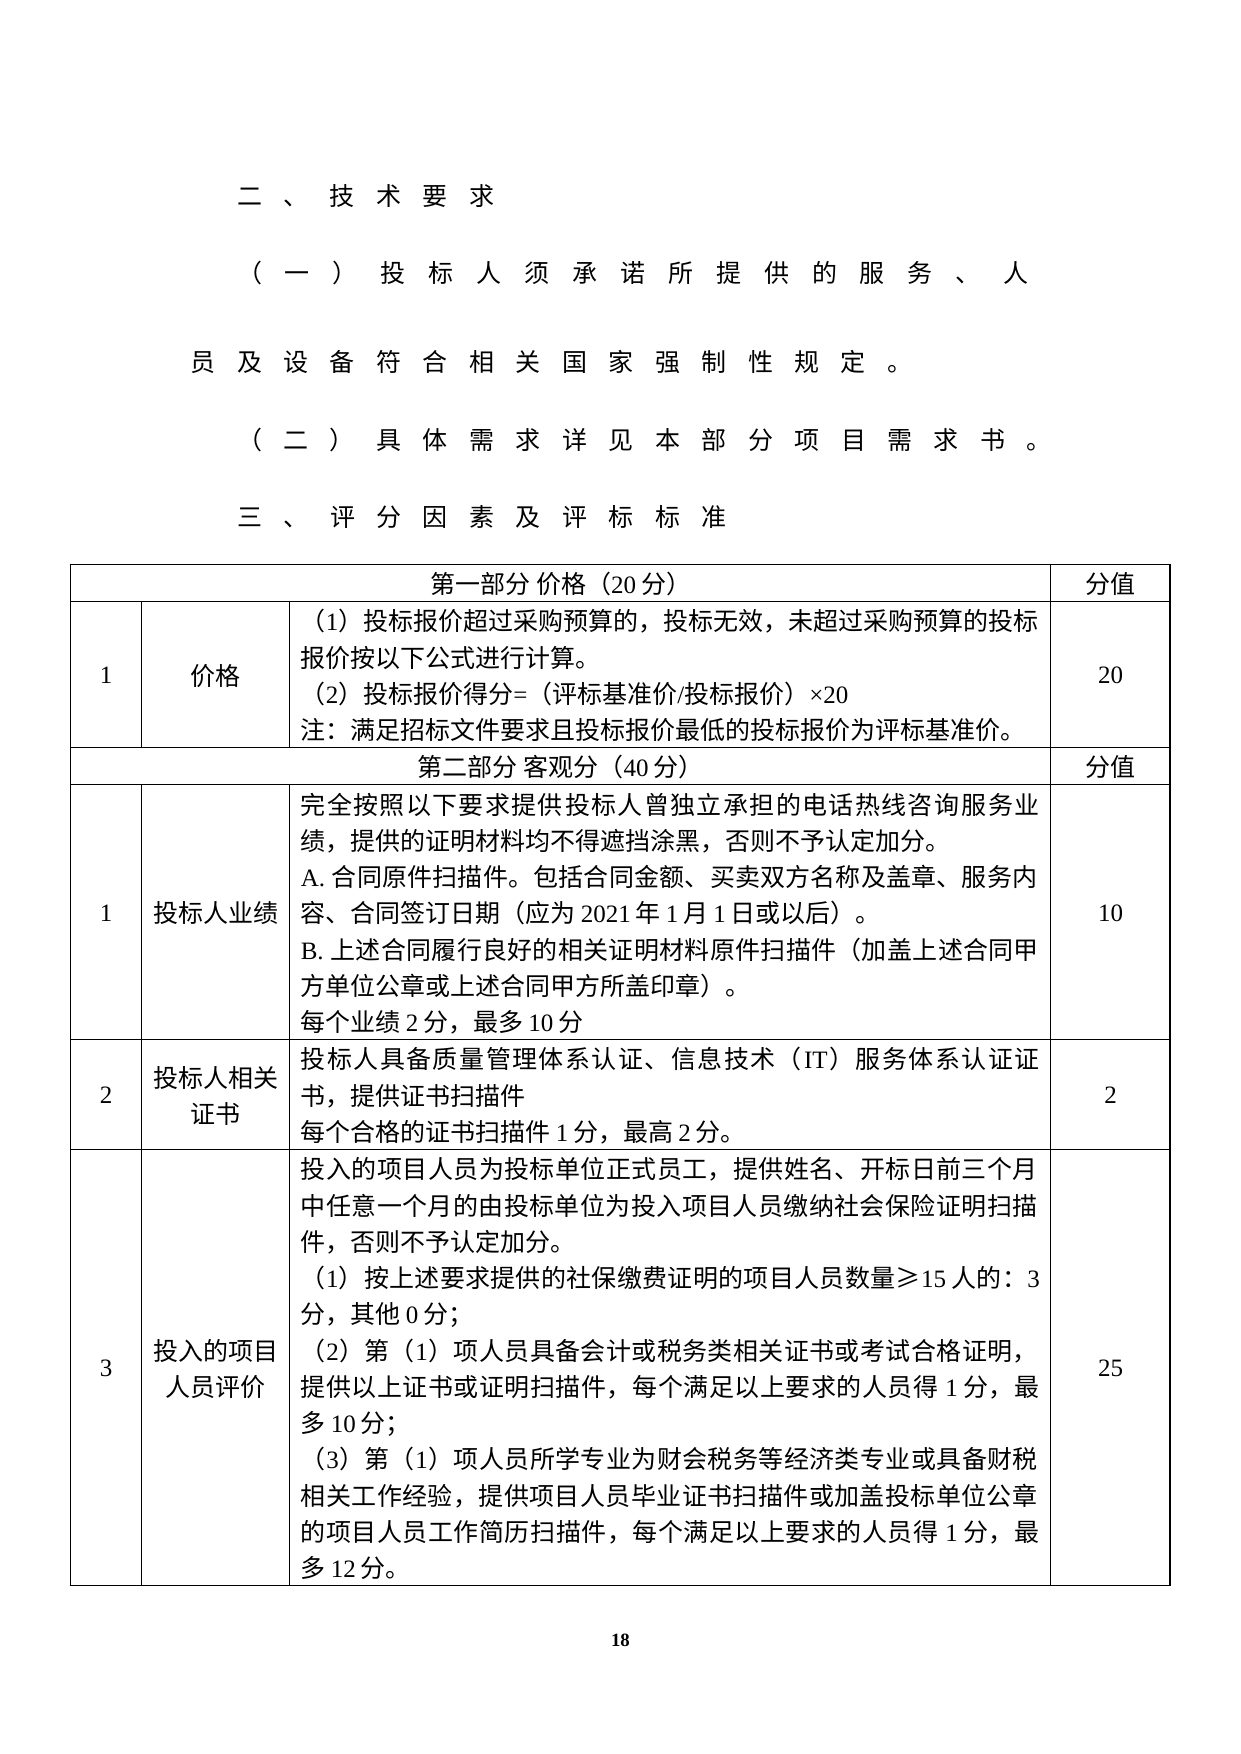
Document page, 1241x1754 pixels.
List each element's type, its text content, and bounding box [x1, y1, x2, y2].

table_cell 3 [71, 1150, 141, 1585]
table_cell 投标人具备质量管理体系认证、信息技术（IT）服务体系认证证书，提供证书扫描件 每个合格的证书扫描件1分，最高2分。 [290, 1040, 1050, 1149]
table_header 分值 [1051, 565, 1169, 601]
table_cell 1 [71, 785, 141, 1039]
table_cell 10 [1051, 785, 1169, 1039]
table_cell 价格 [142, 602, 289, 747]
table_cell 投标人业绩 [142, 785, 289, 1039]
table_cell 完全按照以下要求提供投标人曾独立承担的电话热线咨询服务业绩，提供的证明材料均不得遮挡涂黑，否则不予认定加分。 A. 合同原件扫描件。包括合同金额、买卖双方名称及盖章、服务内容、合同签订日期（应为2021年1月1日或以后）。 B. 上述合同履行良好的相关证明材料原件扫描件（加盖上述合同甲方单位公章或上述合同甲方所盖印章）。 每个业绩2分，最多10分 [290, 785, 1050, 1039]
table_cell 投入的项目人员为投标单位正式员工，提供姓名、开标日前三个月中任意一个月的由投标单位为投入项目人员缴纳社会保险证明扫描件，否则不予认定加分。 （1）按上述要求提供的社保缴费证明的项目人员数量≥15人的：3分，其他0分； （2）第（1）项人员具备会计或税务类相关证书或考试合格证明，提供以上证书或证明扫描件，每个满足以上要求的人员得1分，最多10分； （3）第（1）项人员所学专业为财会税务等经济类专业或具备财税相关工作经验，提供项目人员毕业证书扫描件或加盖投标单位公章的项目人员工作简历扫描件，每个满足以上要求的人员得1分，最多12分。 [290, 1150, 1050, 1585]
table_cell 2 [1051, 1040, 1169, 1149]
table_cell 第二部分 客观分（40分） [71, 748, 1050, 784]
table_cell （1）投标报价超过采购预算的，投标无效，未超过采购预算的投标报价按以下公式进行计算。 （2）投标报价得分=（评标基准价/投标报价）×20 注：满足招标文件要求且投标报价最低的投标报价为评标基准价。 [290, 602, 1050, 747]
table_cell 20 [1051, 602, 1169, 747]
table_cell 投标人相关证书 [142, 1040, 289, 1149]
table_header 第一部分 价格（20分） [71, 565, 1050, 601]
table_cell 1 [71, 602, 141, 747]
text 三、评分因素及评标标准 [190, 486, 1050, 545]
text （二）具体需求详见本部分项目需求书。 [190, 408, 1050, 468]
text （一）投标人须承诺所提供的服务、人员及设备符合相关国家强制性规定。 [190, 242, 1050, 390]
table_cell 投入的项目人员评价 [142, 1150, 289, 1585]
table_cell 2 [71, 1040, 141, 1149]
table_cell 25 [1051, 1150, 1169, 1585]
text 二、技术要求 [190, 164, 1050, 224]
table_cell 分值 [1051, 748, 1169, 784]
